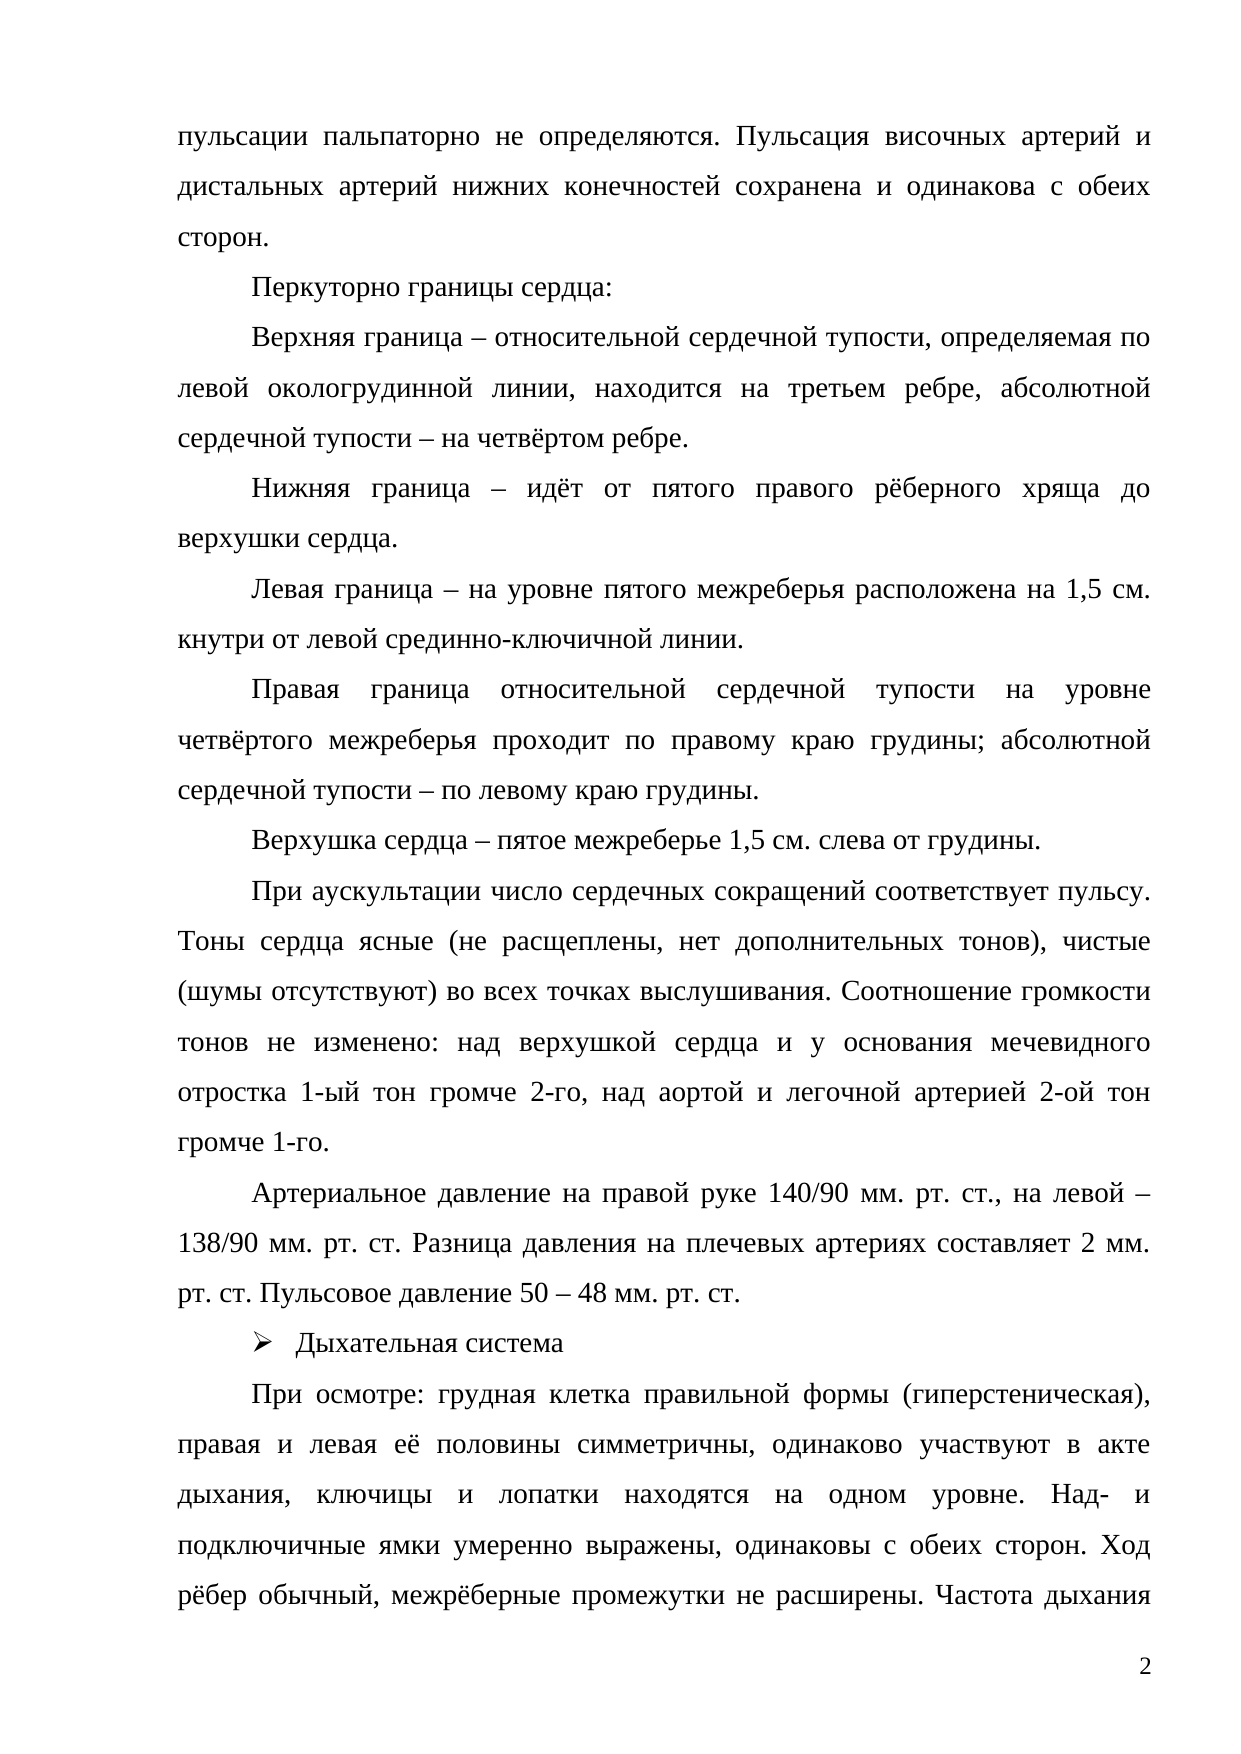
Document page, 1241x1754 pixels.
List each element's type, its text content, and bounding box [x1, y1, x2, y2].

text Нижняя граница – идёт от пятого правого рёберного хряща до верхушки сердца. [177, 470, 1152, 554]
text Правая граница относительной сердечной тупости на уровне четвёртого межреберья проходит по правому краю грудины; абсолютной сердечной тупости – по левому краю грудины. [177, 672, 1152, 806]
text Артериальное давление на правой руке 140/90 мм. рт. ст., на левой – 138/90 мм. рт. ст. Разница давления на плечевых артериях составляет 2 мм. рт. ст. Пульсовое давление 50 – 48 мм. рт. ст. [177, 1175, 1152, 1309]
text Верхушка сердца – пятое межреберье 1,5 см. слева от грудины. [177, 822, 1152, 856]
text Левая граница – на уровне пятого межреберья расположена на 1,5 см. кнутри от левой срединно-ключичной линии. [177, 571, 1152, 655]
text При аускультации число сердечных сокращений соответствует пульсу. Тоны сердца ясные (не расщеплены, нет дополнительных тонов), чистые (шумы отсутствуют) во всех точках выслушивания. Соотношение громкости тонов не изменено: над верхушкой сердца и у основания мечевидного отростка 1-ый тон громче 2-го, над аортой и легочной артерией 2-ой тон громче 1-го. [177, 873, 1152, 1158]
text Верхняя граница – относительной сердечной тупости, определяемая по левой окологрудинной линии, находится на третьем ребре, абсолютной сердечной тупости – на четвёртом ребре. [177, 319, 1152, 453]
list Дыхательная система [177, 1326, 1152, 1359]
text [177, 1376, 1152, 1611]
text Перкуторно границы сердца: [177, 269, 1152, 303]
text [177, 118, 1152, 252]
